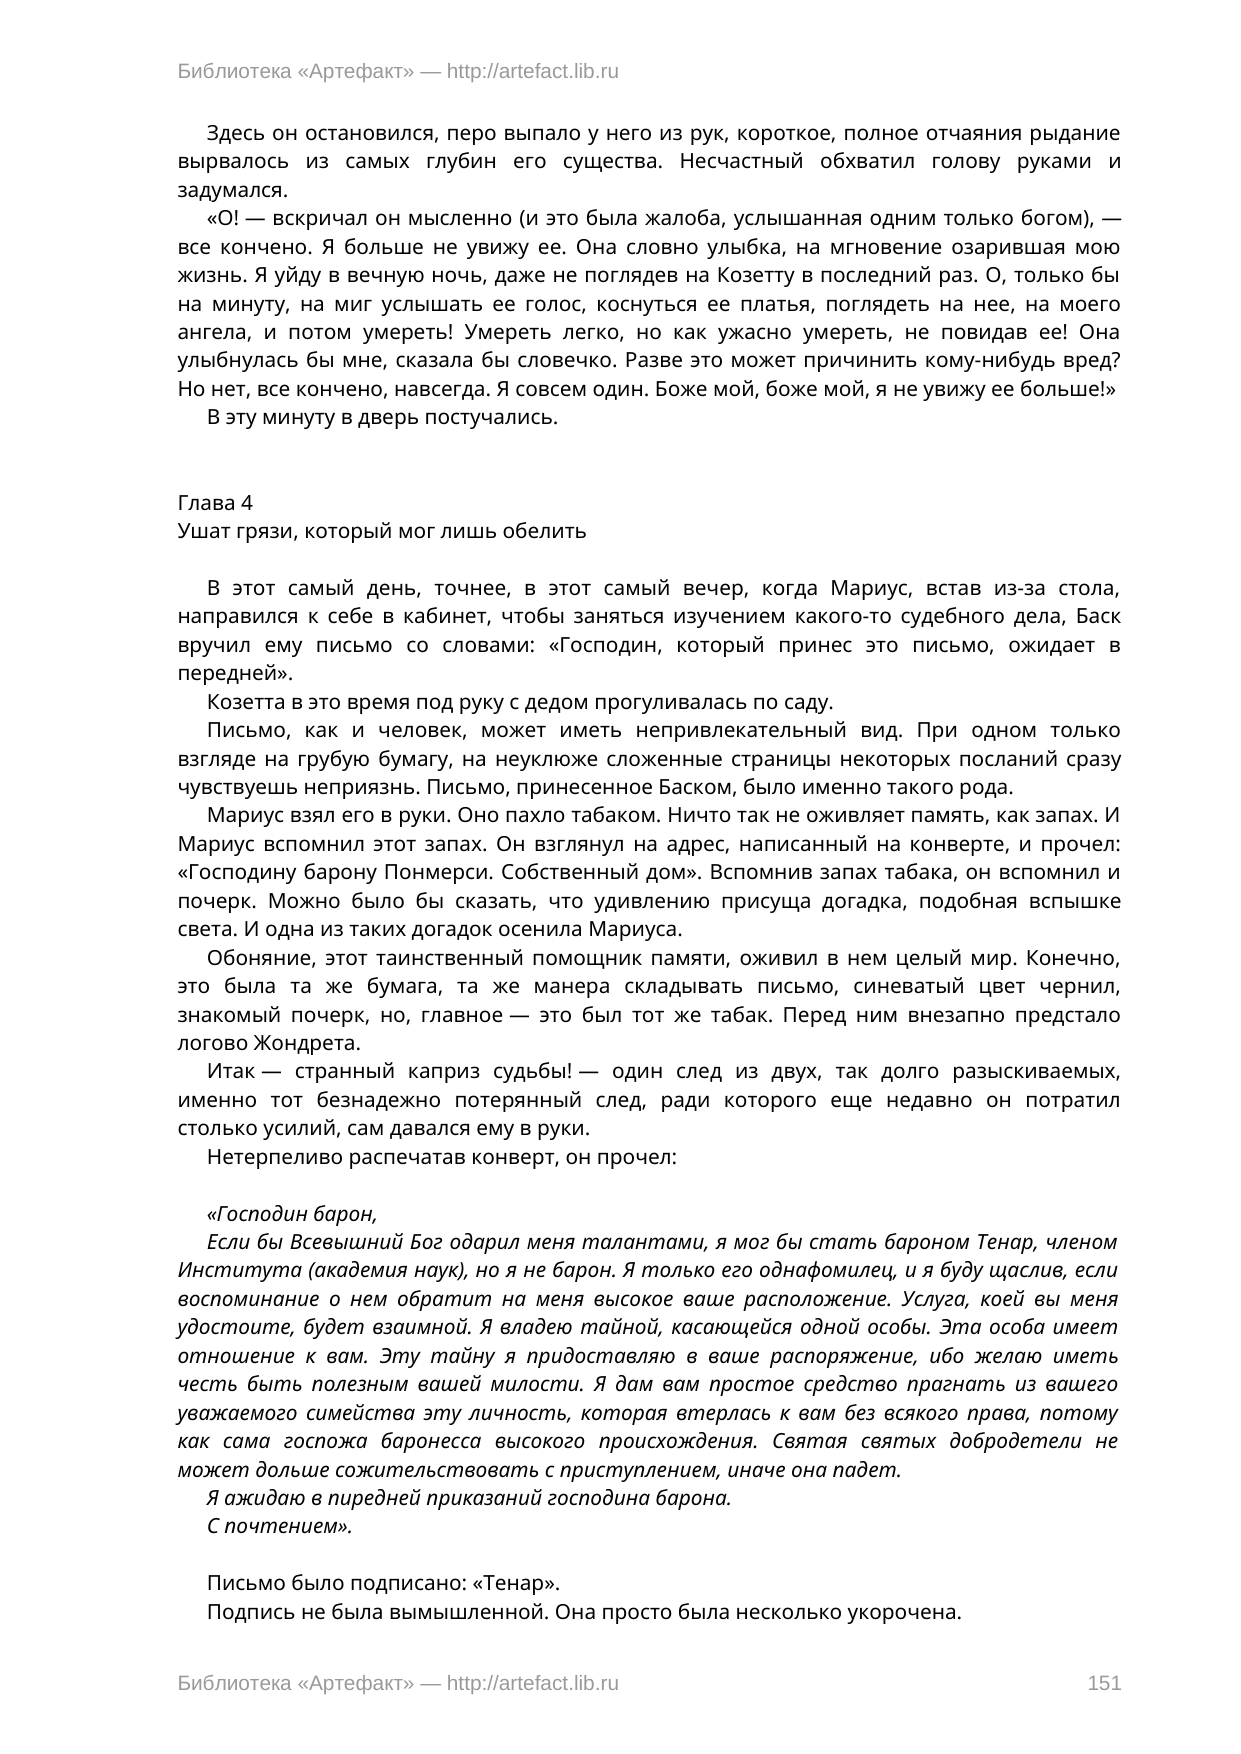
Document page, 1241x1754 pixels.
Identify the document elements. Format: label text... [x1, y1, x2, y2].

text В эту минуту в дверь постучались. [177, 402, 1122, 431]
text Подпись не была вымышленной. Она просто была несколько укорочена. [177, 1597, 1122, 1625]
subtitle Ушат грязи, который мог лишь обелить [177, 516, 1122, 545]
text Если бы Всевышний Бог одарил меня талантами, я мог бы стать бароном Тенар, членом Института (академия наук), но я не барон. Я только его однафомилец, и я буду щаслив, если воспоминание о нем обратит на меня высокое ваше расположение. Услуга, коей вы меня удостоите, будет взаимной. Я владею тайной, касающейся одной особы. Эта особа имеет отношение к вам. Эту тайну я придоставляю в ваше распоряжение, ибо желаю иметь честь быть полезным вашей милости. Я дам вам простое средство прагнать из вашего уважаемого симейства эту личность, которая втерлась к вам без всякого права, потому как сама госпожа баронесса высокого происхождения. Святая святых добродетели не может дольше сожительствовать с приступлением, иначе она падет. [177, 1227, 1122, 1483]
text В этот самый день, точнее, в этот самый вечер, когда Мариус, встав из-за стола, направился к себе в кабинет, чтобы заняться изучением какого-то судебного дела, Баск вручил ему письмо со словами: «Господин, который принес это письмо, ожидает в передней». [177, 573, 1122, 687]
text Итак — странный каприз судьбы! — один след из двух, так долго разыскиваемых, именно тот безнадежно потерянный след, ради которого еще недавно он потратил столько усилий, сам давался ему в руки. [177, 1057, 1122, 1142]
text Здесь он остановился, перо выпало у него из рук, короткое, полное отчаяния рыдание вырвалось из самых глубин его существа. Несчастный обхватил голову руками и задумался. [177, 118, 1122, 203]
text Письмо было подписано: «Тенар». [177, 1568, 1122, 1597]
text С почтением». [177, 1512, 1122, 1540]
text Обоняние, этот таинственный помощник памяти, оживил в нем целый мир. Конечно, это была та же бумага, та же манера складывать письмо, синеватый цвет чернил, знакомый почерк, но, главное — это был тот же табак. Перед ним внезапно предстало логово Жондрета. [177, 943, 1122, 1057]
text Нетерпеливо распечатав конверт, он прочел: [177, 1142, 1122, 1170]
text Козетта в это время под руку с дедом прогуливалась по саду. [177, 687, 1122, 715]
text Мариус взял его в руки. Оно пахло табаком. Ничто так не оживляет память, как запах. И Мариус вспомнил этот запах. Он взглянул на адрес, написанный на конверте, и прочел: «Господину барону Понмерси. Собственный дом». Вспомнив запах табака, он вспомнил и почерк. Можно было бы сказать, что удивлению присуща догадка, подобная вспышке света. И одна из таких догадок осенила Мариуса. [177, 801, 1122, 943]
text «Господин барон, [177, 1199, 1122, 1227]
text «О! — вскричал он мысленно (и это была жалоба, услышанная одним только богом), — все кончено. Я больше не увижу ее. Она словно улыбка, на мгновение озарившая мою жизнь. Я уйду в вечную ночь, даже не поглядев на Козетту в последний раз. О, только бы на минуту, на миг услышать ее голос, коснуться ее платья, поглядеть на нее, на моего ангела, и потом умереть! Умереть легко, но как ужасно умереть, не повидав ее! Она улыбнулась бы мне, сказала бы словечко. Разве это может причинить кому-нибудь вред? Но нет, все кончено, навсегда. Я совсем один. Боже мой, боже мой, я не увижу ее больше!» [177, 203, 1122, 402]
text Я ажидаю в пиредней приказаний господина барона. [177, 1483, 1122, 1512]
text Письмо, как и человек, может иметь непривлекательный вид. При одном только взгляде на грубую бумагу, на неуклюже сложенные страницы некоторых посланий сразу чувствуешь неприязнь. Письмо, принесенное Баском, было именно такого рода. [177, 715, 1122, 801]
subtitle Глава 4 [177, 488, 1122, 516]
